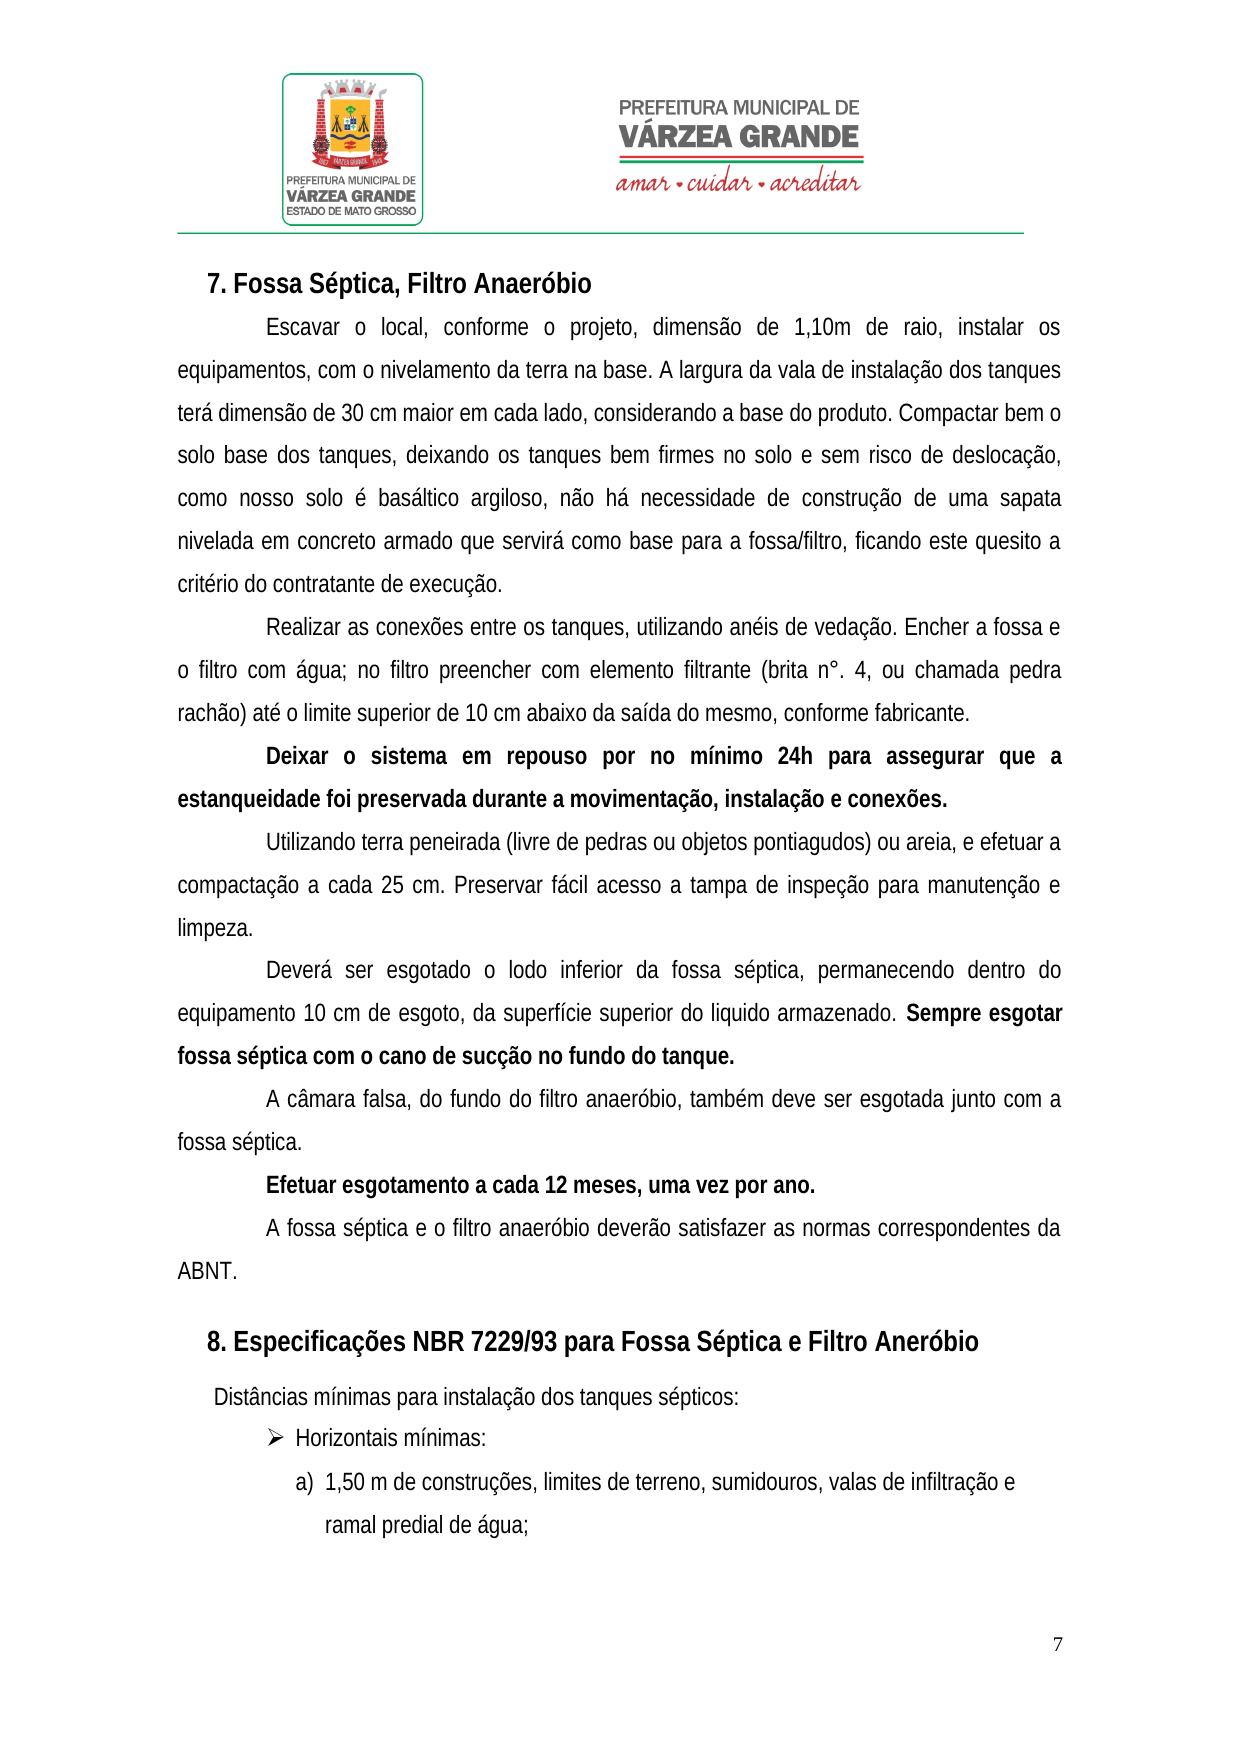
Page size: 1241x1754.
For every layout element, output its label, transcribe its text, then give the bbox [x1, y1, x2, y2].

list de construções, limites de terreno, sumidouros, valas de infiltração e ramal predial de água; [295, 1467, 1063, 1538]
list Horizontais mínimas: [266, 1423, 1063, 1452]
text Realizar as conexões entre os tanques, utilizando anéis de vedação. Encher a fossa e o filtro com água; no filtro preencher com elemento filtrante (brita n°. 4, ou chamada pedra rachão) até o limite superior de abaixo da saída do mesmo, conforme fabricante. [177, 612, 1063, 727]
picture [177, 73, 1024, 234]
text A fossa séptica e o filtro anaeróbio deverão satisfazer as normas correspondentes da ABNT. [177, 1213, 1063, 1284]
text Utilizando terra peneirada (livre de pedras ou objetos pontiagudos) ou areia, e efetuar a compactação a cada . Preservar fácil acesso a tampa de inspeção para manutenção e limpeza. [177, 827, 1063, 941]
text Escavar o local, conforme o projeto, dimensão de 1,10m de raio, instalar os equipamentos, com o nivelamento da terra na base. A largura da vala de instalação dos tanques terá dimensão de maior em cada lado, considerando a base do produto. Compactar bem o solo base dos tanques, deixando os tanques bem firmes no solo e sem risco de deslocação, como nosso solo é basáltico argiloso, não há necessidade de construção de uma sapata nivelada em concreto armado que servirá como base para a fossa/filtro, ficando este quesito a critério do contratante de execução. [177, 312, 1063, 598]
text 7. Fossa Séptica, Filtro Anaeróbio [207, 266, 1063, 299]
text A câmara falsa, do fundo do filtro anaeróbio, também deve ser esgotada junto com a fossa séptica. [177, 1084, 1063, 1156]
text Efetuar esgotamento a cada 12 meses, uma vez por ano. [177, 1170, 1063, 1199]
text 8. Especificações NBR 7229/93 para Fossa Séptica e Filtro Aneróbio [207, 1324, 1063, 1357]
text Deverá ser esgotado o lodo inferior da fossa séptica, permanecendo dentro do equipamento de esgoto, da superfície superior do liquido armazenado. Sempre esgotar fossa séptica com o cano de sucção no fundo do tanque. [177, 956, 1063, 1070]
text Distâncias mínimas para instalação dos tanques sépticos: [207, 1382, 1063, 1411]
text Deixar o sistema em repouso por no mínimo 24h para assegurar que a estanqueidade foi preservada durante a movimentação, instalação e conexões. [177, 741, 1063, 812]
